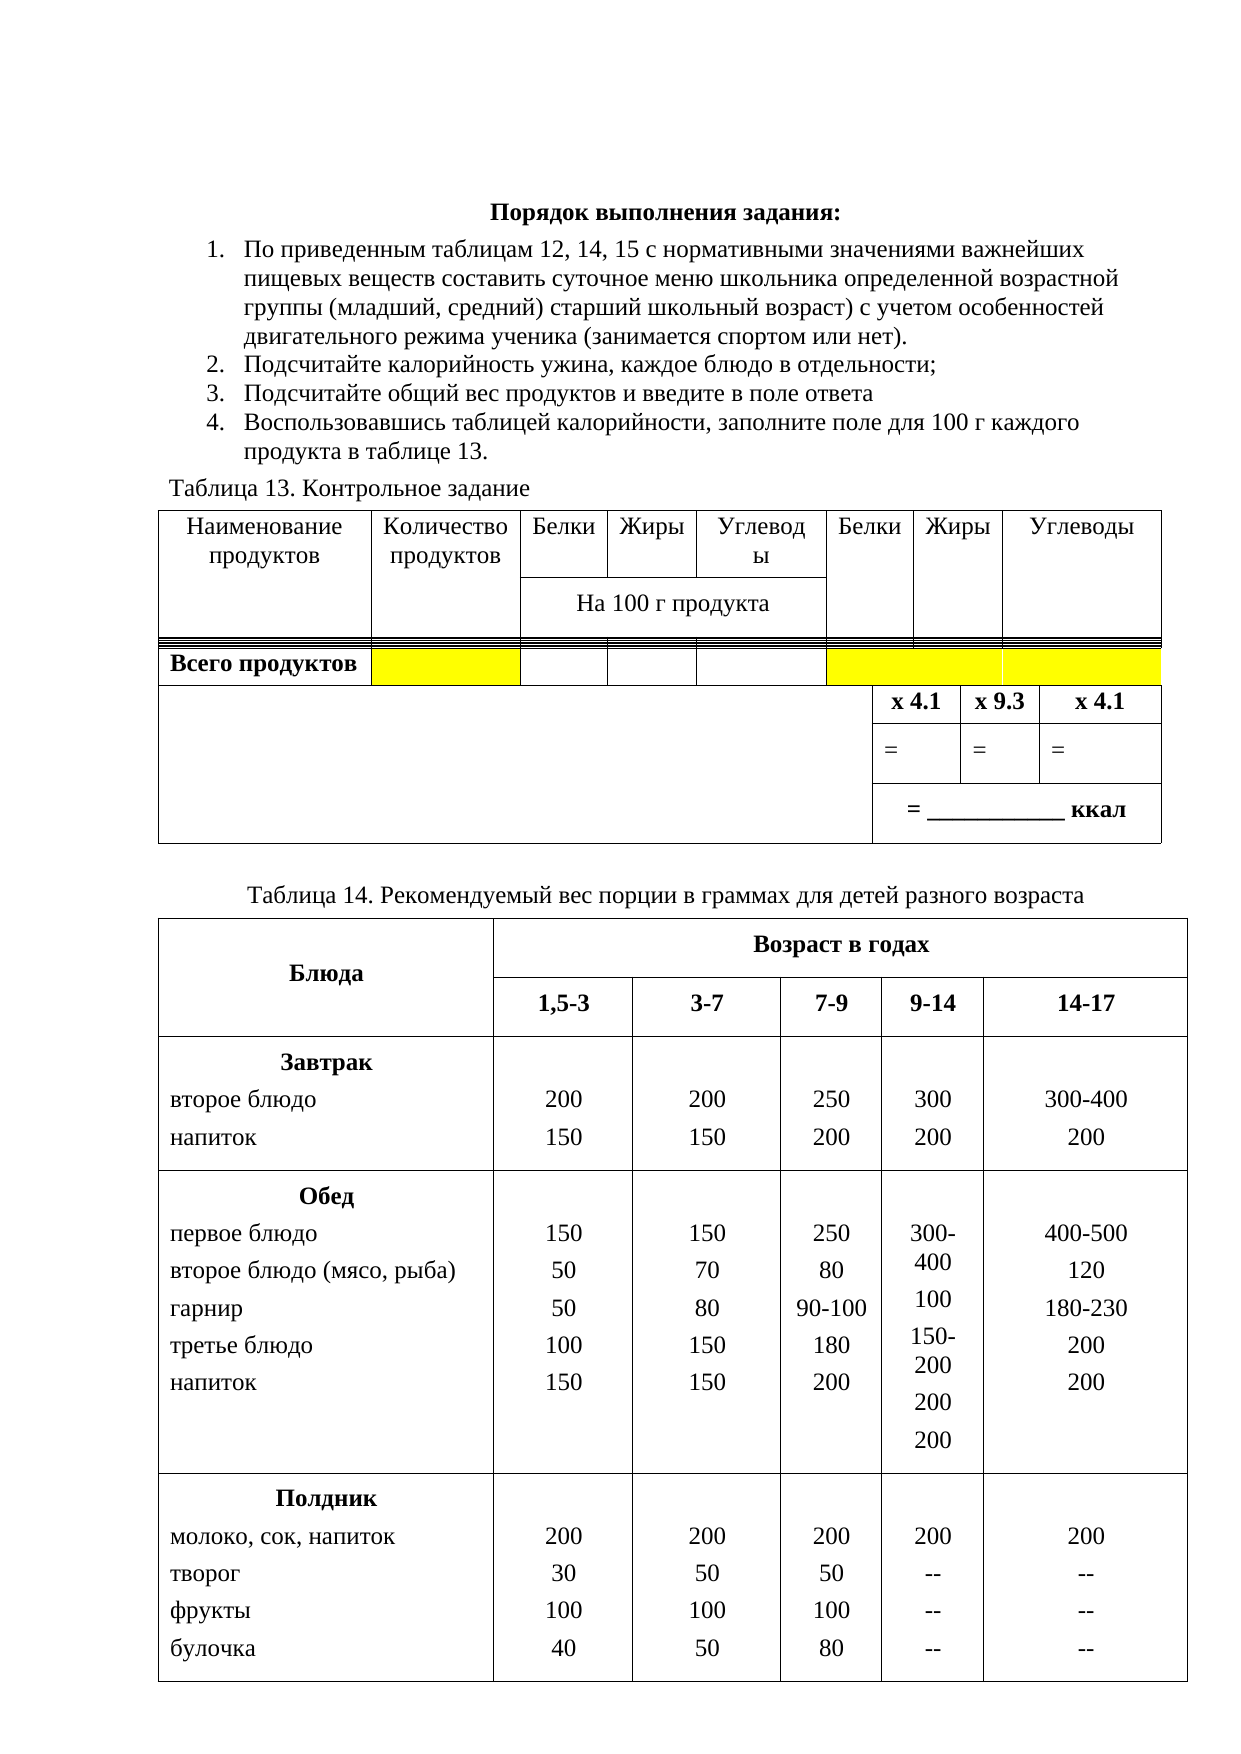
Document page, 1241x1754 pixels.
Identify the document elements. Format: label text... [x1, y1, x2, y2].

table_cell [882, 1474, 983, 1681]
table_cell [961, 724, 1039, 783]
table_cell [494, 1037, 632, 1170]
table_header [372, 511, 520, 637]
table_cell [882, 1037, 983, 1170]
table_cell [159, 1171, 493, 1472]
list Воспользовавшись таблицей калорийности, заполните поле для 100 г каждого продукта в таблице 13. [206, 407, 1162, 464]
list Подсчитайте общий вес продуктов и введите в поле ответа [206, 378, 1162, 407]
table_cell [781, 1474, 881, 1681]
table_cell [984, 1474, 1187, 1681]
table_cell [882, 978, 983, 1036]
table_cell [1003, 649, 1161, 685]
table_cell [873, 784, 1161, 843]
text Порядок выполнения задания: [169, 197, 1162, 226]
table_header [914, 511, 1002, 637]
list По приведенным таблицам 12, 14, 15 с нормативными значениями важнейших пищевых веществ составить суточное меню школьника определенной возрастной группы (младший, средний) старший школьный возраст) с учетом особенностей двигательного режима ученика (занимается спортом или нет). [206, 234, 1162, 349]
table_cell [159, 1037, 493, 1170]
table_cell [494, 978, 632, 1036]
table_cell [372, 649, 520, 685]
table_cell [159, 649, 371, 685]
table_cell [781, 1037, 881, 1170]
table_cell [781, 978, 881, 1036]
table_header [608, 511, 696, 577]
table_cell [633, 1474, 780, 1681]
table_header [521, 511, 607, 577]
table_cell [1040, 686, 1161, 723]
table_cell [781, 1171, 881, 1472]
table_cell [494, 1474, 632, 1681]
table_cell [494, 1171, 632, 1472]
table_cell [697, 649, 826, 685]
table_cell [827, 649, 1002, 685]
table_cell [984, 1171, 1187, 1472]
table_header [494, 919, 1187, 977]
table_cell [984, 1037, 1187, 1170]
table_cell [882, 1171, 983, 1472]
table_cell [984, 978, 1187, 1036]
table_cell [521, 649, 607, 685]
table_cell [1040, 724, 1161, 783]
list Подсчитайте калорийность ужина, каждое блюдо в отдельности; [206, 349, 1162, 378]
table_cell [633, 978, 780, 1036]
text Таблица 13. Контрольное задание [169, 473, 1162, 502]
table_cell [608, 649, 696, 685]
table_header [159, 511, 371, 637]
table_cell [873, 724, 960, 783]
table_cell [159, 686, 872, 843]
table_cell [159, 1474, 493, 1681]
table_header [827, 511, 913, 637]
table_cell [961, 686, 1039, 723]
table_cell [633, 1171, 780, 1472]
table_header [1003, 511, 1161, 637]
text Таблица 14. Рекомендуемый вес порции в граммах для детей разного возраста [169, 880, 1162, 909]
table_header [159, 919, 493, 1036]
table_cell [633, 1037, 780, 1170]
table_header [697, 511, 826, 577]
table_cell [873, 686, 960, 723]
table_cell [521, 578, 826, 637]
